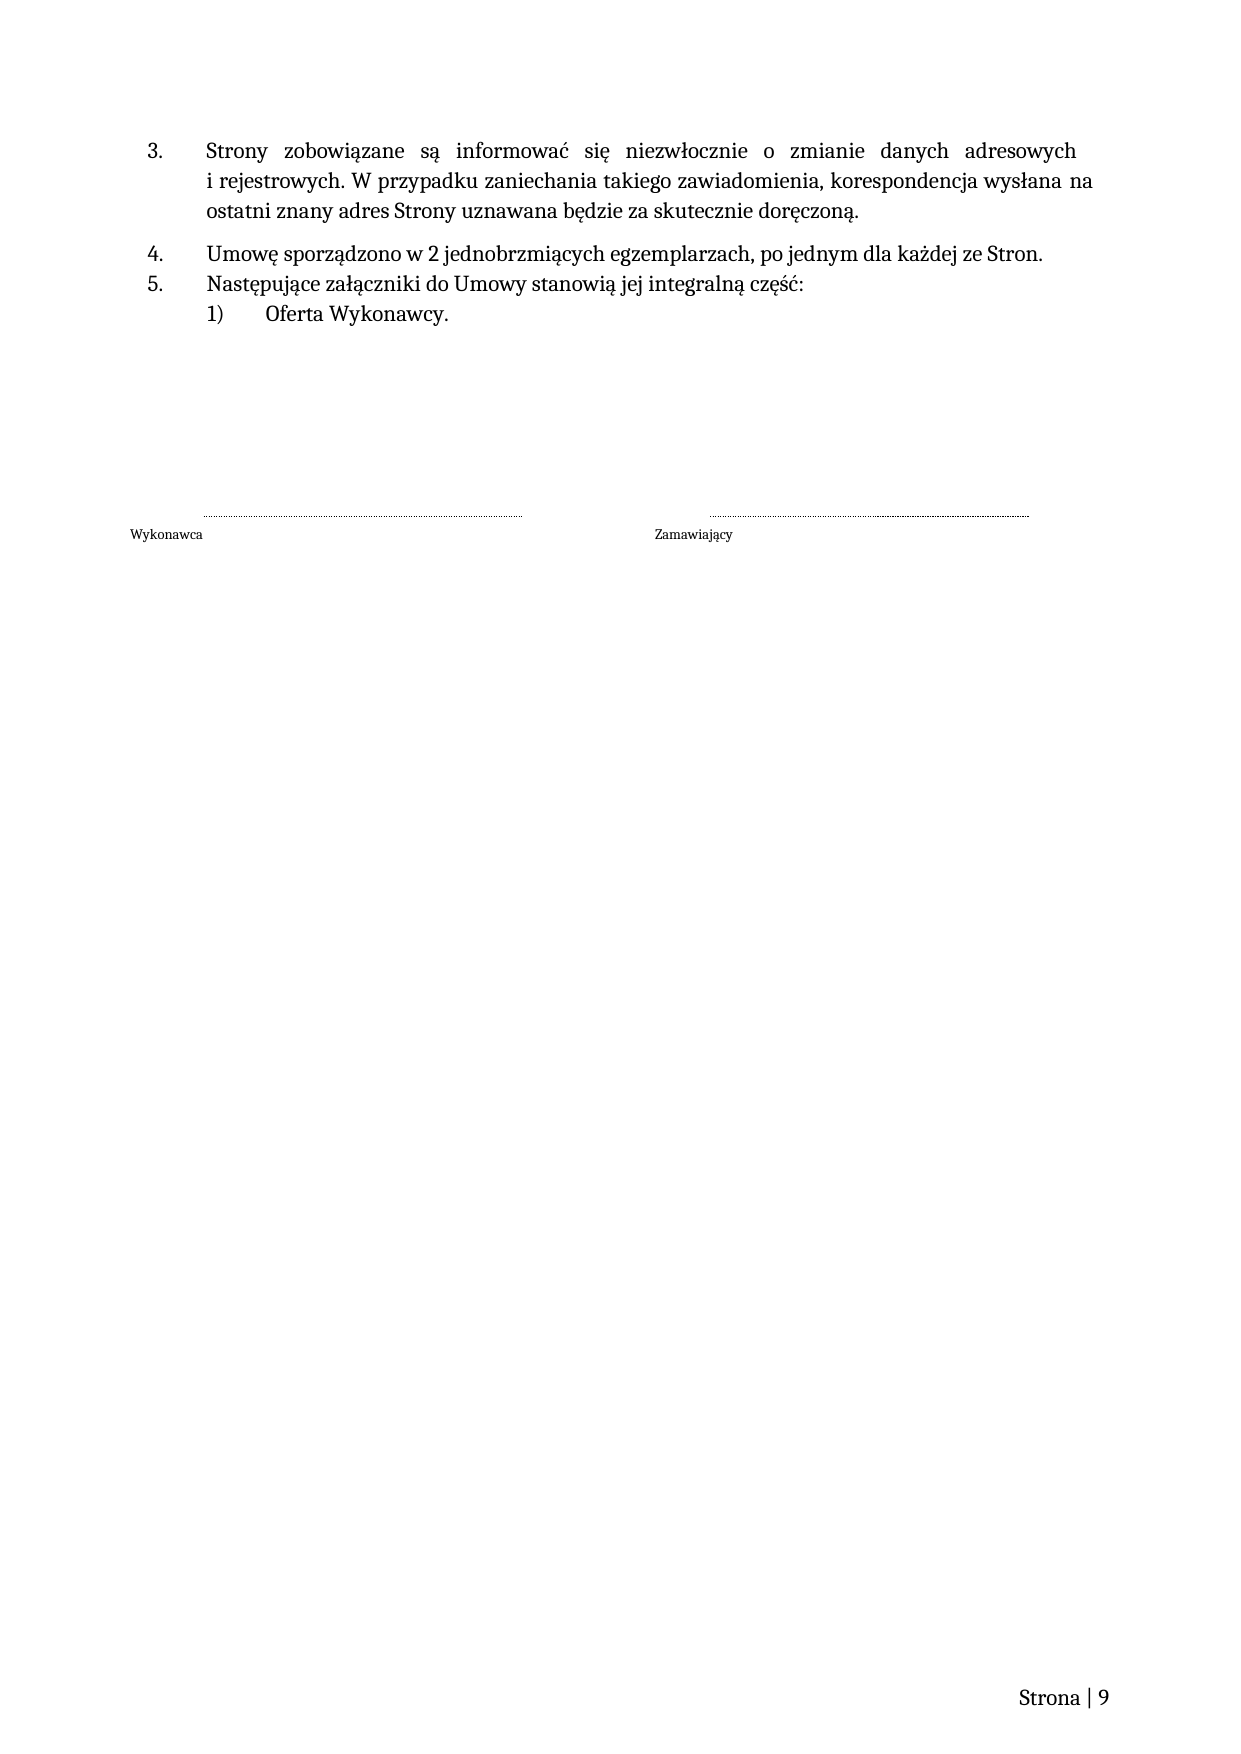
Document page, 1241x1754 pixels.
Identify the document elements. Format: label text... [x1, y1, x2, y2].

list Oferta Wykonawcy. [207, 301, 1109, 327]
list Umowę sporządzono w 2 jednobrzmiących egzemplarzach, po jednym dla każdej ze Stron. [147, 240, 1109, 267]
text Wykonawca Zamawiający [130, 526, 1109, 543]
list Strony zobowiązane są informować się niezwłocznie o zmianie danych adresowych i rejestrowych. W przypadku zaniechania takiego zawiadomienia, korespondencja wysłana na ostatni znany adres Strony uznawana będzie za skutecznie doręczoną. [147, 137, 1093, 224]
list Następujące załączniki do Umowy stanowią jej integralną część: [147, 271, 1109, 297]
